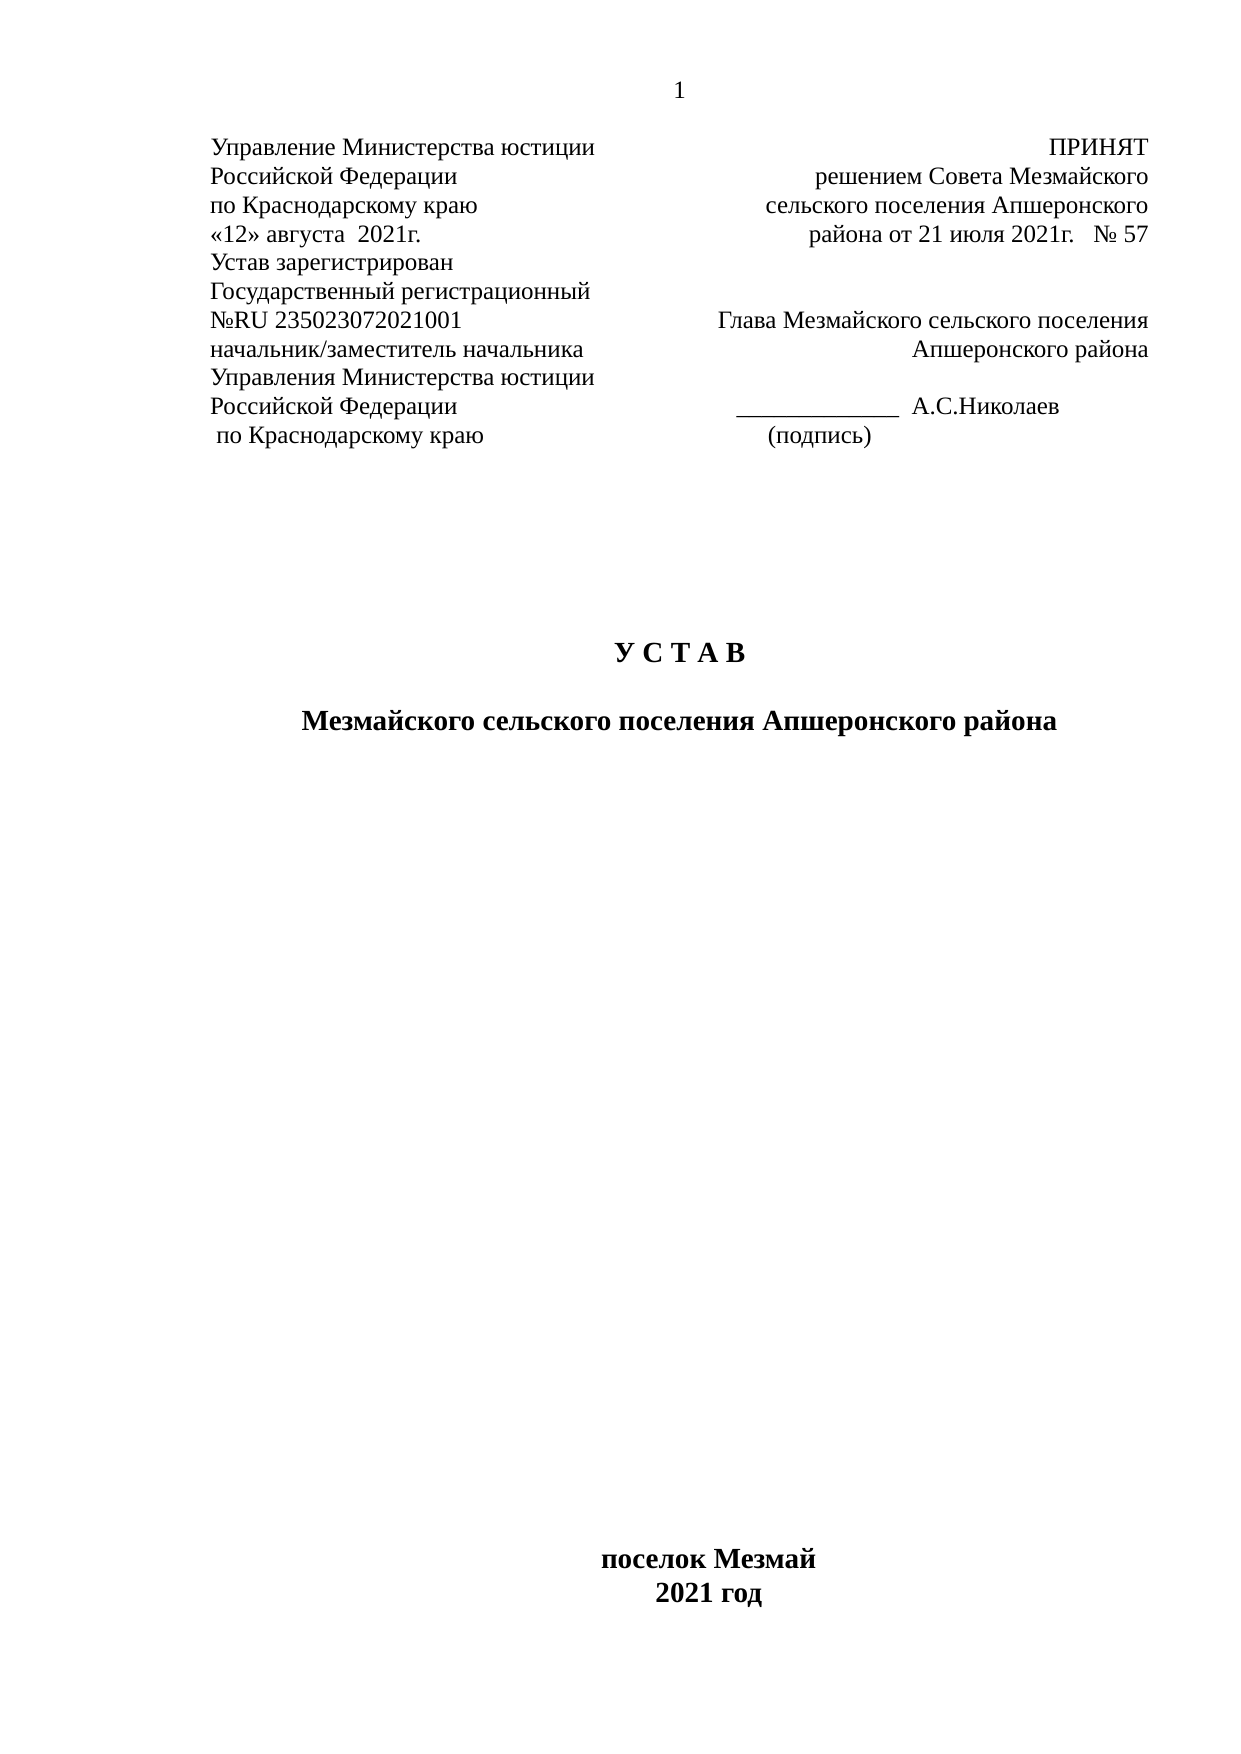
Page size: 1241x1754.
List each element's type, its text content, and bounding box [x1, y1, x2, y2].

text поселок Мезмай [177, 1541, 1181, 1575]
table_header [177, 133, 694, 535]
table_header ПРИНЯТ решением Совета Мезмайского сельского поселения Апшеронского района от 21 июля 2021г. № 57 Глава Мезмайского сельского поселения Апшеронского района _____________ А.С.Николаев (подпись) [694, 133, 1157, 535]
text 2021 год [177, 1575, 1181, 1608]
text Мезмайского сельского поселения Апшеронского района [177, 703, 1181, 736]
subtitle У С Т А В [177, 636, 1181, 669]
